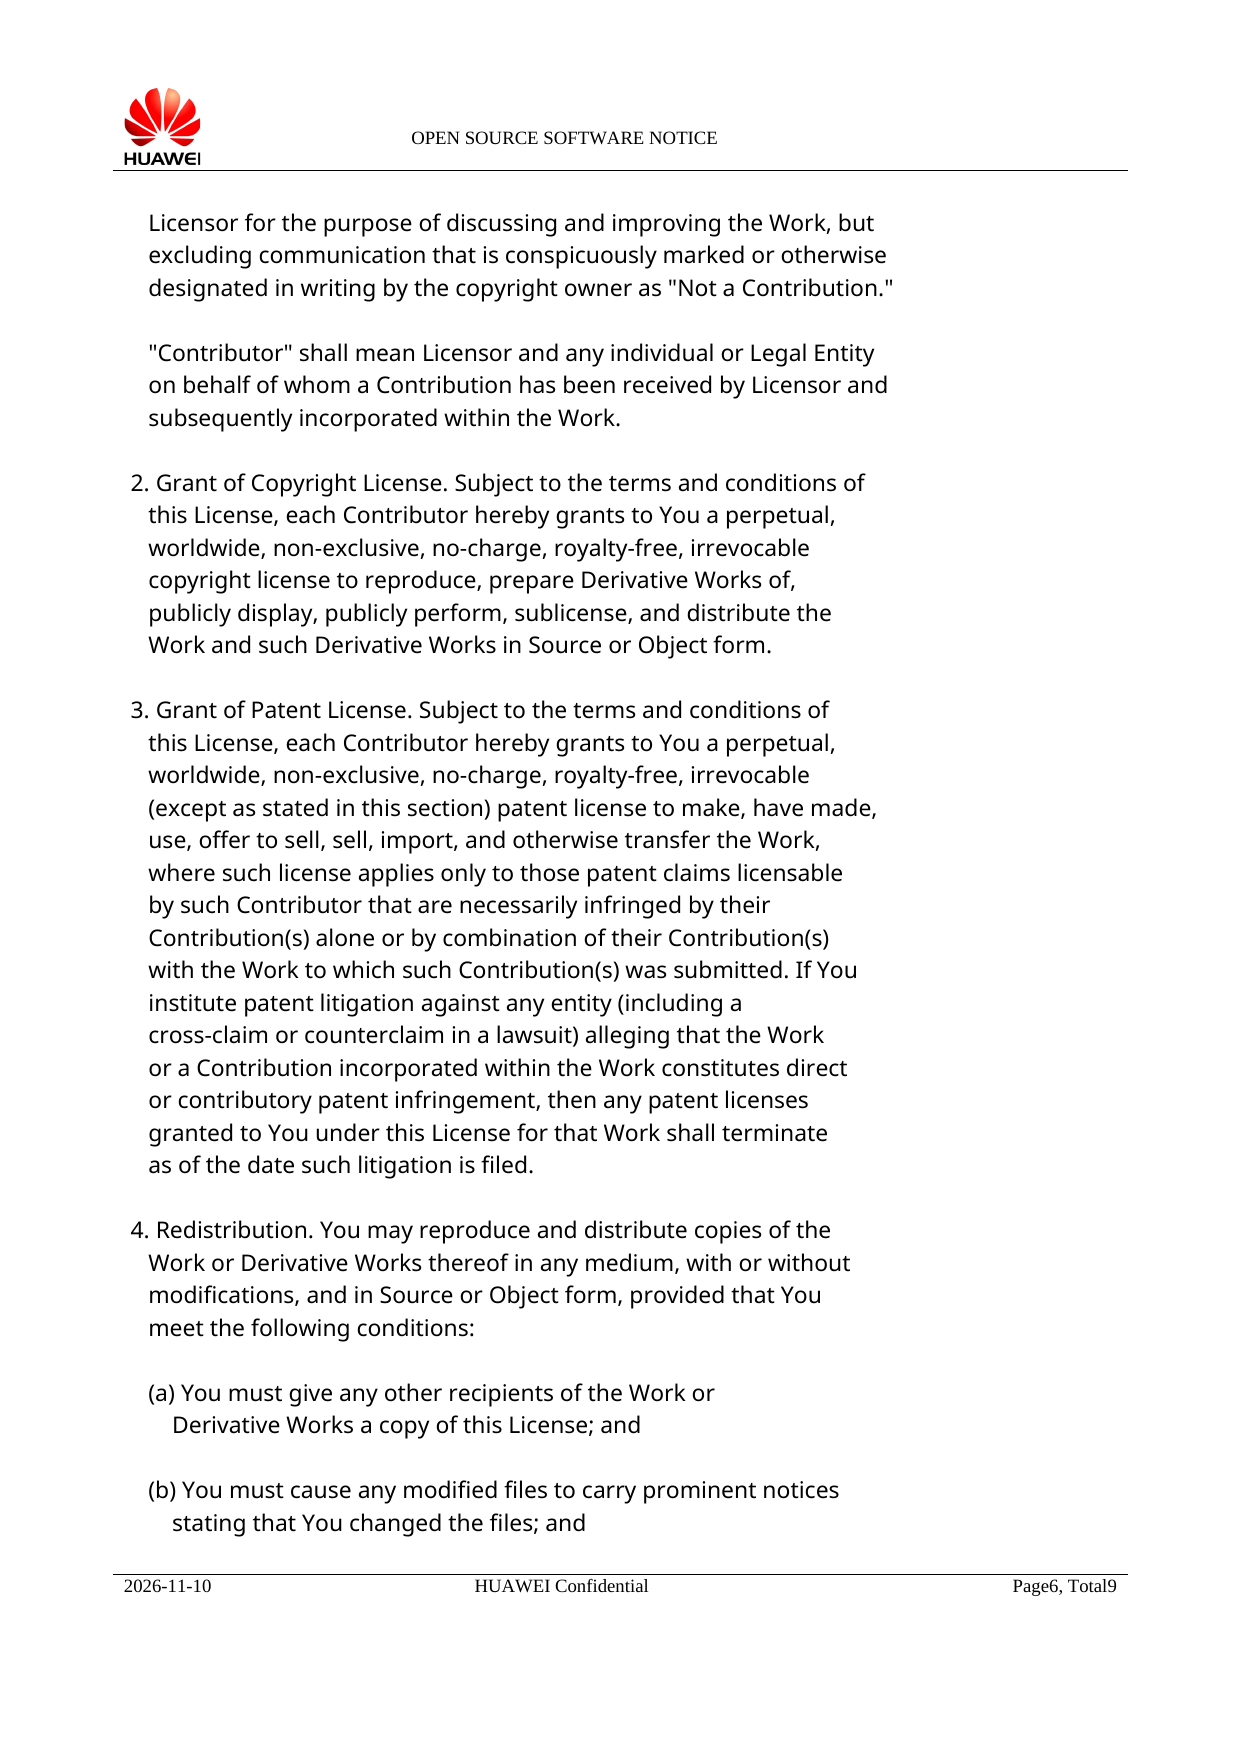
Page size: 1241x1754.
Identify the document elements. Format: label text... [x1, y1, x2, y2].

text worldwide, non-exclusive, no-charge, royalty-free, irrevocable [112, 531, 1128, 564]
picture [124, 88, 201, 165]
text modifications, and in Source or Object form, provided that You [112, 1279, 1128, 1311]
text publicly display, publicly perform, sublicense, and distribute the [112, 596, 1128, 629]
text copyright license to reproduce, prepare Derivative Works of, [112, 564, 1128, 596]
text (b) You must cause any modified files to carry prominent notices [112, 1474, 1128, 1506]
text use, offer to sell, sell, import, and otherwise transfer the Work, [112, 824, 1128, 856]
text or contributory patent infringement, then any patent licenses [112, 1084, 1128, 1116]
text (a) You must give any other recipients of the Work or [112, 1376, 1128, 1409]
text 3. Grant of Patent License. Subject to the terms and conditions of [112, 694, 1128, 726]
text Derivative Works a copy of this License; and [112, 1409, 1128, 1441]
text this License, each Contributor hereby grants to You a perpetual, [112, 499, 1128, 531]
text (except as stated in this section) patent license to make, have made, [112, 791, 1128, 824]
text or a Contribution incorporated within the Work constitutes direct [112, 1051, 1128, 1084]
text Contribution(s) alone or by combination of their Contribution(s) [112, 921, 1128, 954]
text on behalf of whom a Contribution has been received by Licensor and [112, 369, 1128, 401]
text where such license applies only to those patent claims licensable [112, 856, 1128, 889]
text subsequently incorporated within the Work. [112, 401, 1128, 434]
text excluding communication that is conspicuously marked or otherwise [112, 239, 1128, 271]
text worldwide, non-exclusive, no-charge, royalty-free, irrevocable [112, 759, 1128, 791]
text institute patent litigation against any entity (including a [112, 986, 1128, 1019]
text cross-claim or counterclaim in a lawsuit) alleging that the Work [112, 1019, 1128, 1051]
text 2. Grant of Copyright License. Subject to the terms and conditions of [112, 466, 1128, 499]
text this License, each Contributor hereby grants to You a perpetual, [112, 726, 1128, 759]
text 4. Redistribution. You may reproduce and distribute copies of the [112, 1214, 1128, 1246]
text as of the date such litigation is filed. [112, 1149, 1128, 1181]
text with the Work to which such Contribution(s) was submitted. If You [112, 954, 1128, 986]
text stating that You changed the files; and [112, 1506, 1128, 1539]
text designated in writing by the copyright owner as "Not a Contribution." [112, 271, 1128, 304]
text Work or Derivative Works thereof in any medium, with or without [112, 1246, 1128, 1279]
text Licensor for the purpose of discussing and improving the Work, but [112, 206, 1128, 239]
text "Contributor" shall mean Licensor and any individual or Legal Entity [112, 336, 1128, 369]
text meet the following conditions: [112, 1311, 1128, 1344]
text by such Contributor that are necessarily infringed by their [112, 889, 1128, 921]
text granted to You under this License for that Work shall terminate [112, 1116, 1128, 1149]
text Work and such Derivative Works in Source or Object form. [112, 629, 1128, 661]
